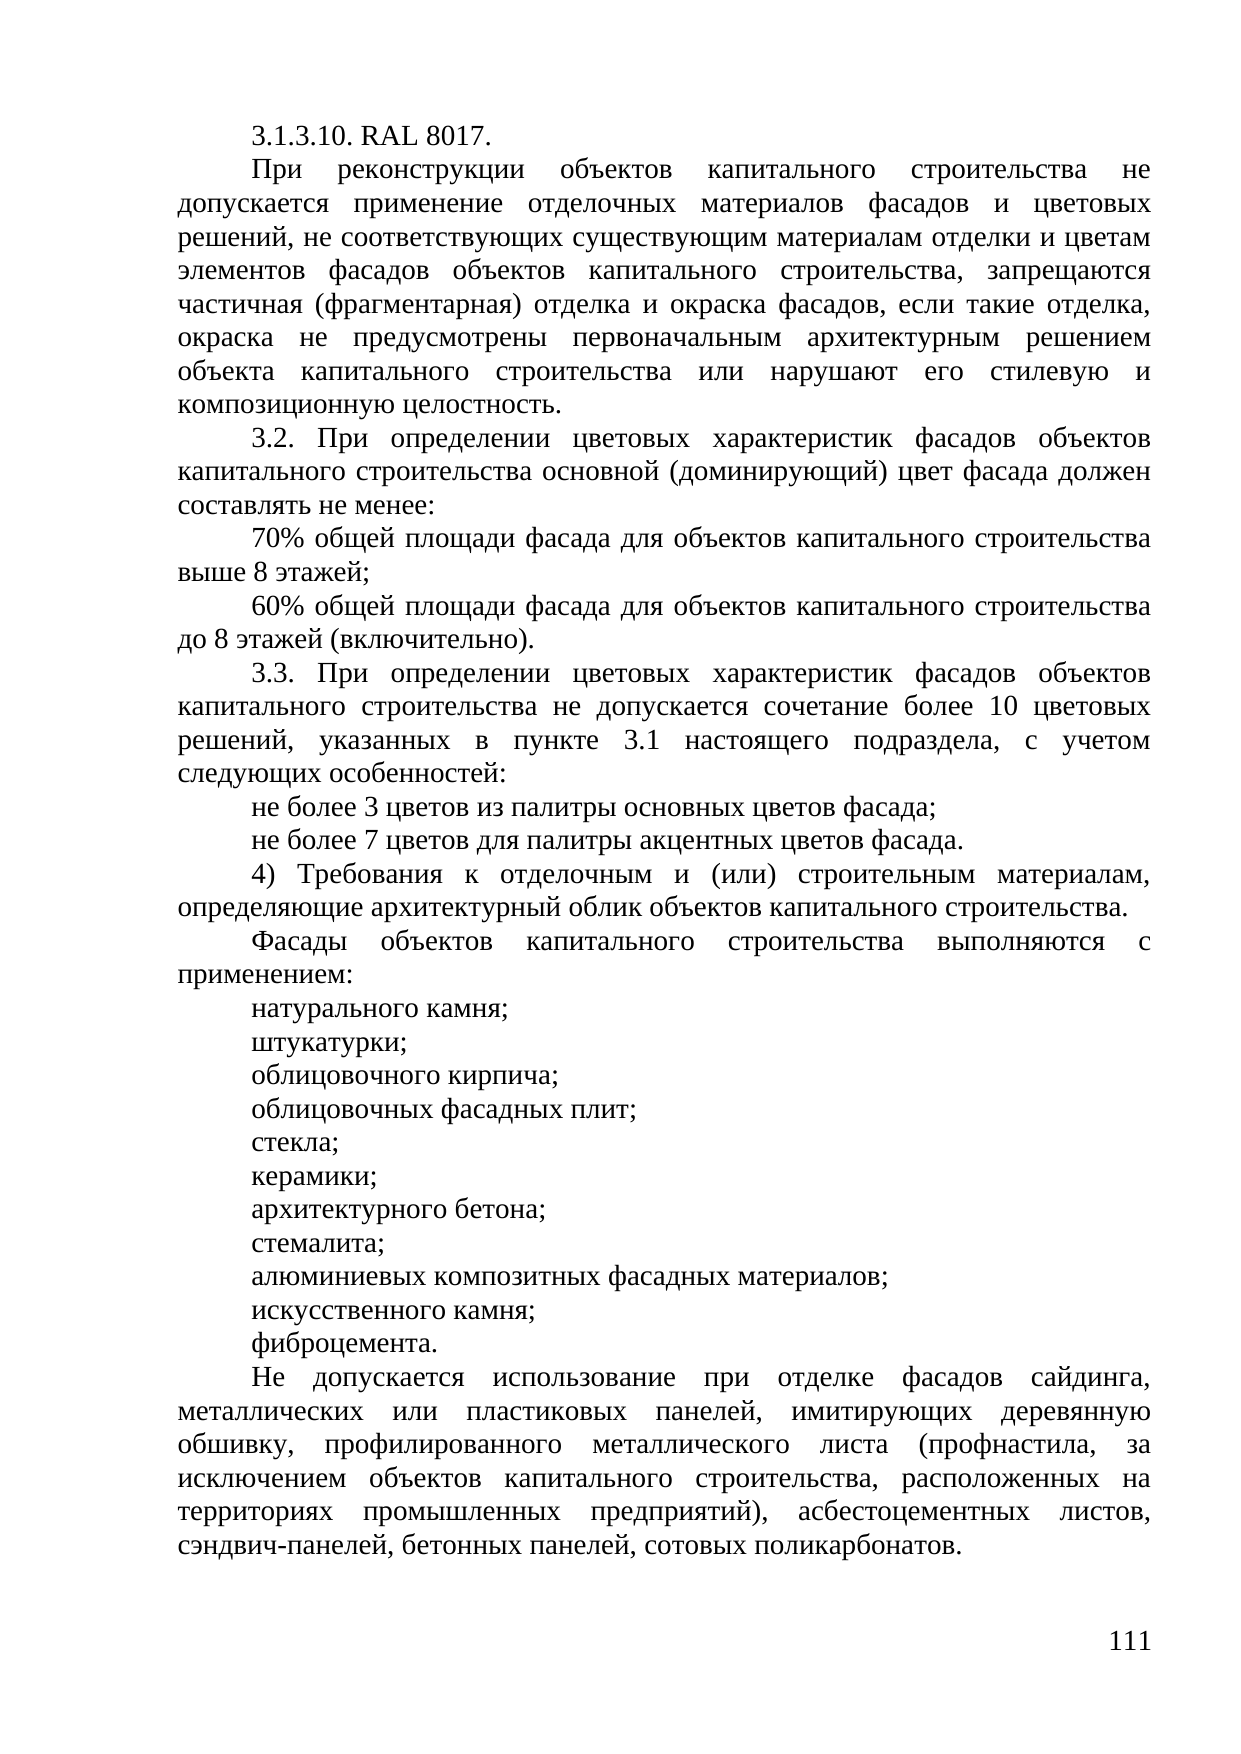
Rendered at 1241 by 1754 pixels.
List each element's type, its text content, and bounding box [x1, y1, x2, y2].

text керамики; [177, 1158, 1152, 1191]
text стекла; [177, 1124, 1152, 1158]
text облицовочного кирпича; [177, 1057, 1152, 1091]
text искусственного камня; [177, 1292, 1152, 1326]
text алюминиевых композитных фасадных материалов; [177, 1258, 1152, 1292]
text Не допускается использование при отделке фасадов сайдинга, металлических или пластиковых панелей, имитирующих деревянную обшивку, профилированного металлического листа (профнастила, за исключением объектов капитального строительства, расположенных на территориях промышленных предприятий), асбестоцементных листов, сэндвич-панелей, бетонных панелей, сотовых поликарбонатов. [177, 1359, 1152, 1560]
text натурального камня; [177, 990, 1152, 1024]
text 4) Требования к отделочным и (или) строительным материалам, определяющие архитектурный облик объектов капитального строительства. [177, 856, 1152, 923]
text стемалита; [177, 1225, 1152, 1258]
text 70% общей площади фасада для объектов капитального строительства выше 8 этажей; [177, 521, 1152, 588]
text Фасады объектов капитального строительства выполняются с применением: [177, 923, 1152, 990]
text штукатурки; [177, 1024, 1152, 1057]
text облицовочных фасадных плит; [177, 1091, 1152, 1124]
text не более 3 цветов из палитры основных цветов фасада; [177, 789, 1152, 822]
text 60% общей площади фасада для объектов капитального строительства до 8 этажей (включительно). [177, 588, 1152, 655]
text фиброцемента. [177, 1326, 1152, 1359]
text не более 7 цветов для палитры акцентных цветов фасада. [177, 822, 1152, 856]
text архитектурного бетона; [177, 1191, 1152, 1225]
text 3.1.3.10. RAL 8017. [177, 118, 1152, 152]
text 3.2. При определении цветовых характеристик фасадов объектов капитального строительства основной (доминирующий) цвет фасада должен составлять не менее: [177, 420, 1152, 521]
text 3.3. При определении цветовых характеристик фасадов объектов капитального строительства не допускается сочетание более 10 цветовых решений, указанных в пункте 3.1 настоящего подраздела, с учетом следующих особенностей: [177, 655, 1152, 789]
text При реконструкции объектов капитального строительства не допускается применение отделочных материалов фасадов и цветовых решений, не соответствующих существующим материалам отделки и цветам элементов фасадов объектов капитального строительства, запрещаются частичная (фрагментарная) отделка и окраска фасадов, если такие отделка, окраска не предусмотрены первоначальным архитектурным решением объекта капитального строительства или нарушают его стилевую и композиционную целостность. [177, 152, 1152, 420]
